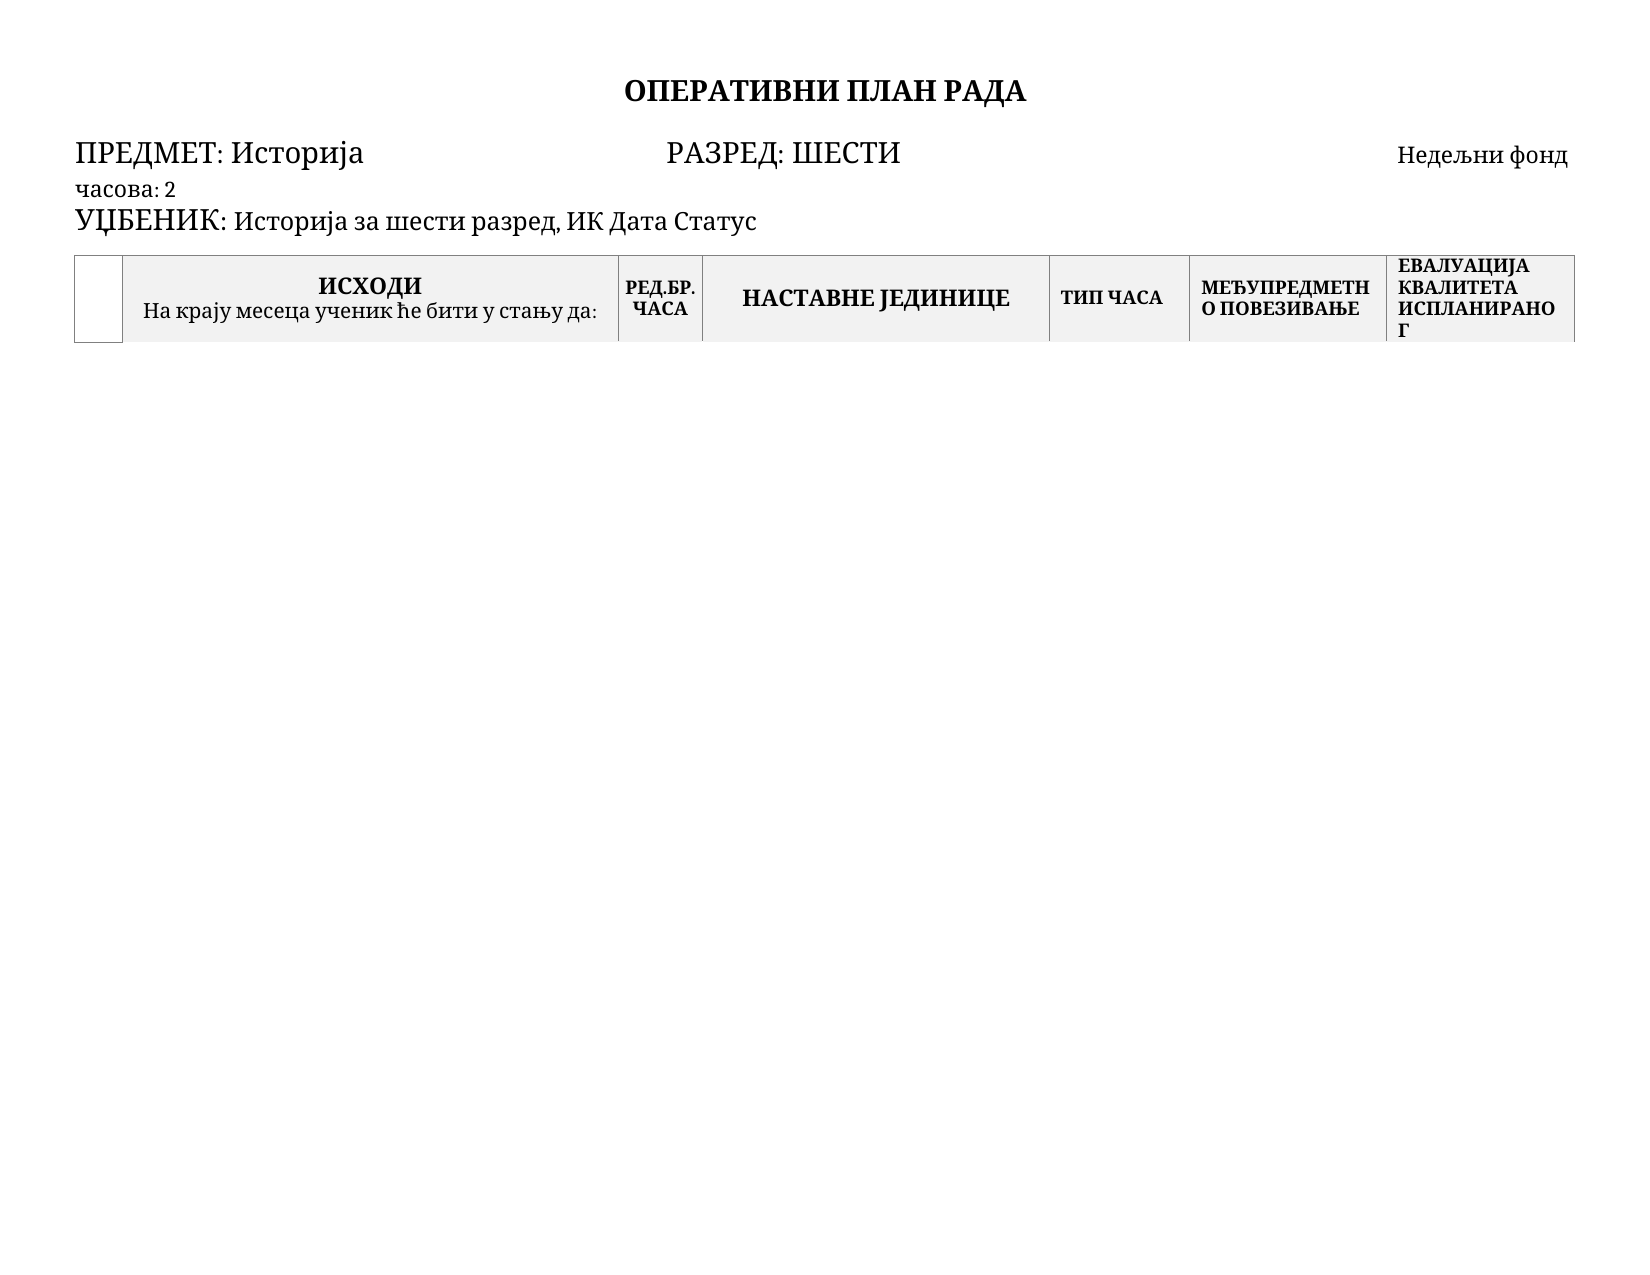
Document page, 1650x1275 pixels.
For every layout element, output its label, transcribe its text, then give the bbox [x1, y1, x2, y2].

text ОПЕРАТИВНИ ПЛАН РАДА [75, 75, 1575, 108]
table_header РЕД.БР. ЧАСА [618, 256, 702, 342]
table_header НАСТАВНЕ ЈЕДИНИЦЕ [703, 256, 1049, 342]
table_header ЕВАЛУАЦИЈА КВАЛИТЕТА ИСПЛАНИРАНОГ [1387, 256, 1574, 342]
table_header ИСХОДИ На крају месеца ученик ће бити у стању да: [123, 256, 618, 342]
table_header МЕЂУПРЕДМЕТНО ПОВЕЗИВАЊЕ [1190, 256, 1387, 342]
text УЏБЕНИК: Историја за шести разред, ИК Дата Статус [75, 204, 1575, 238]
table_header [75, 256, 122, 342]
table_header ТИП ЧАСА [1049, 256, 1190, 342]
text ПРЕДМЕТ: Историја РАЗРЕД: ШЕСТИ Недељни фонд часова: 2 [75, 137, 1575, 204]
